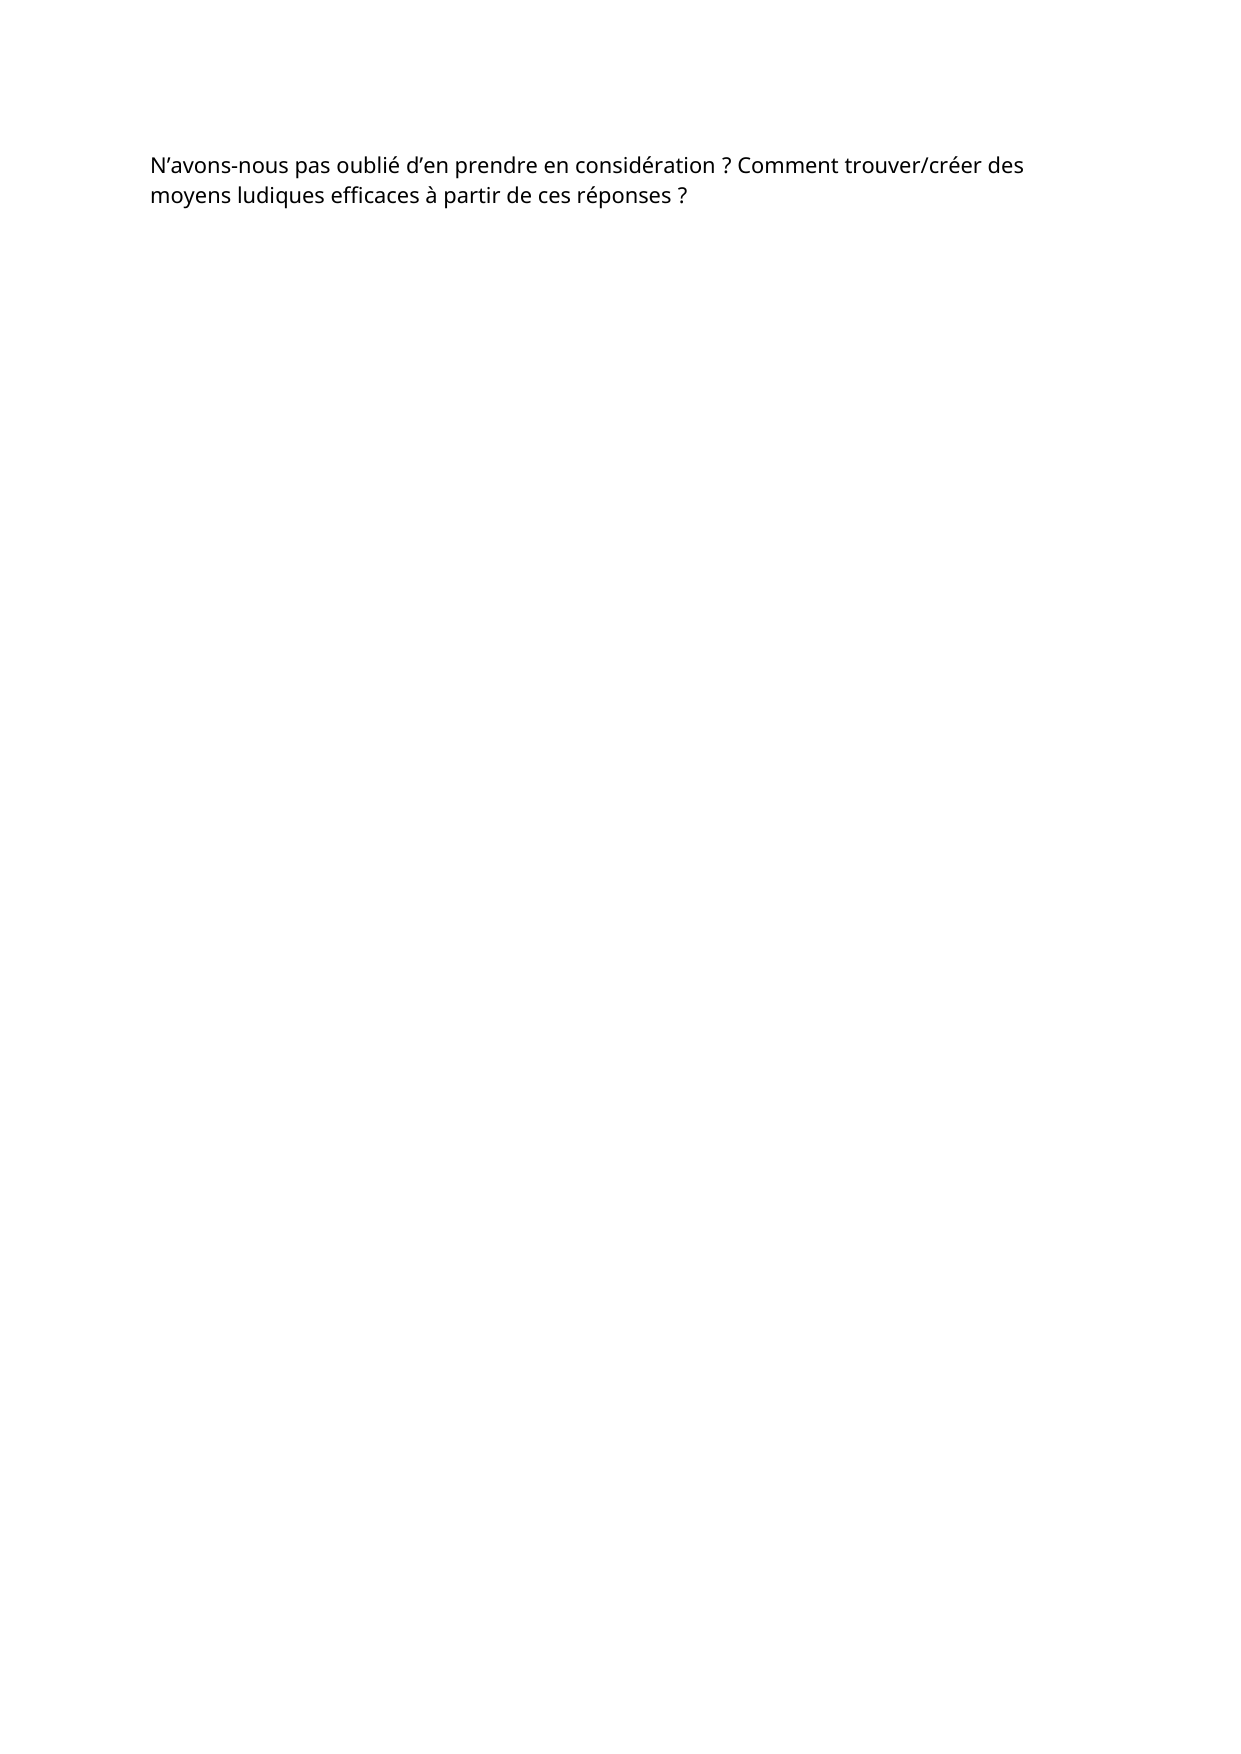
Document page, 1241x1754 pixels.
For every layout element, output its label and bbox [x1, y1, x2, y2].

text [150, 150, 1090, 209]
